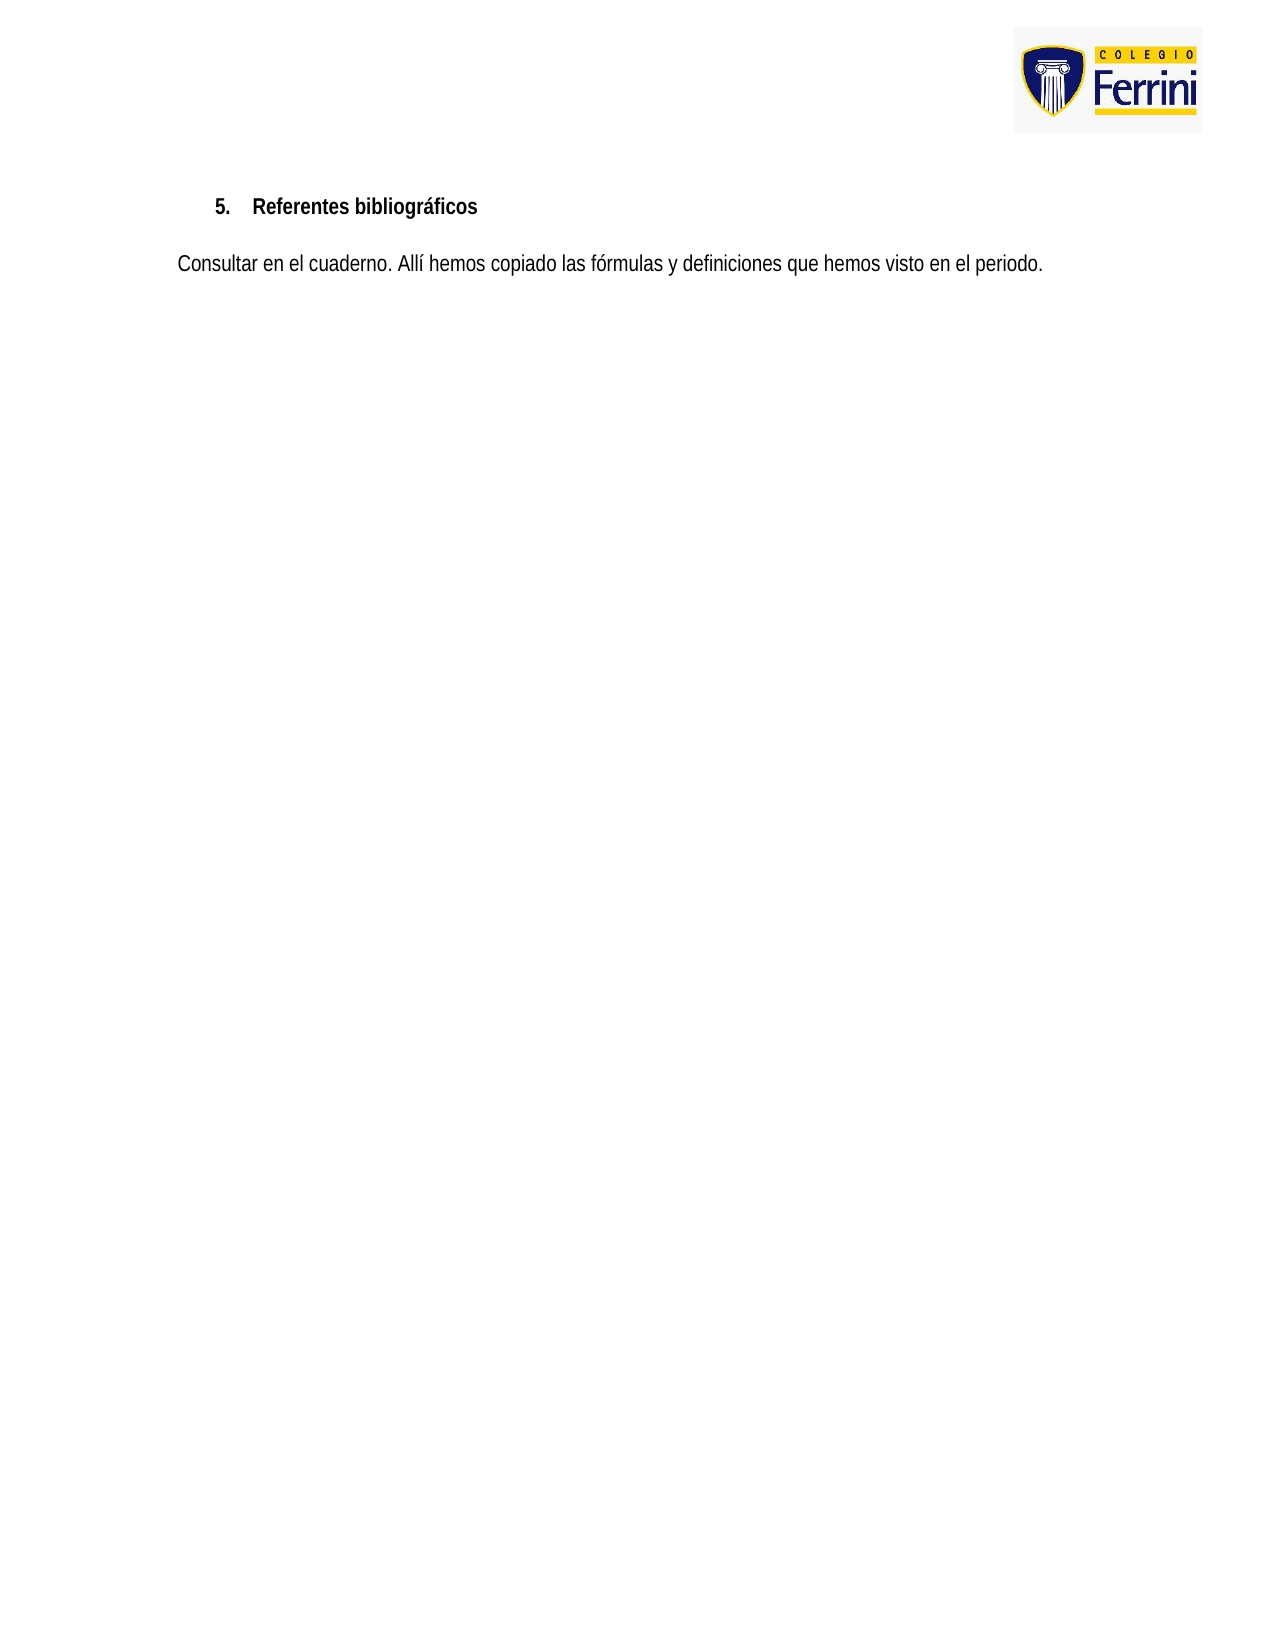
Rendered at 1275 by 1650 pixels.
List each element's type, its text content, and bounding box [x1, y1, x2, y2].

picture [1013, 27, 1203, 134]
list Referentes bibliográficos [215, 193, 1098, 219]
list Consultar en el cuaderno. Allí hemos copiado las fórmulas y definiciones que hemos visto en el periodo. [177, 249, 1098, 276]
